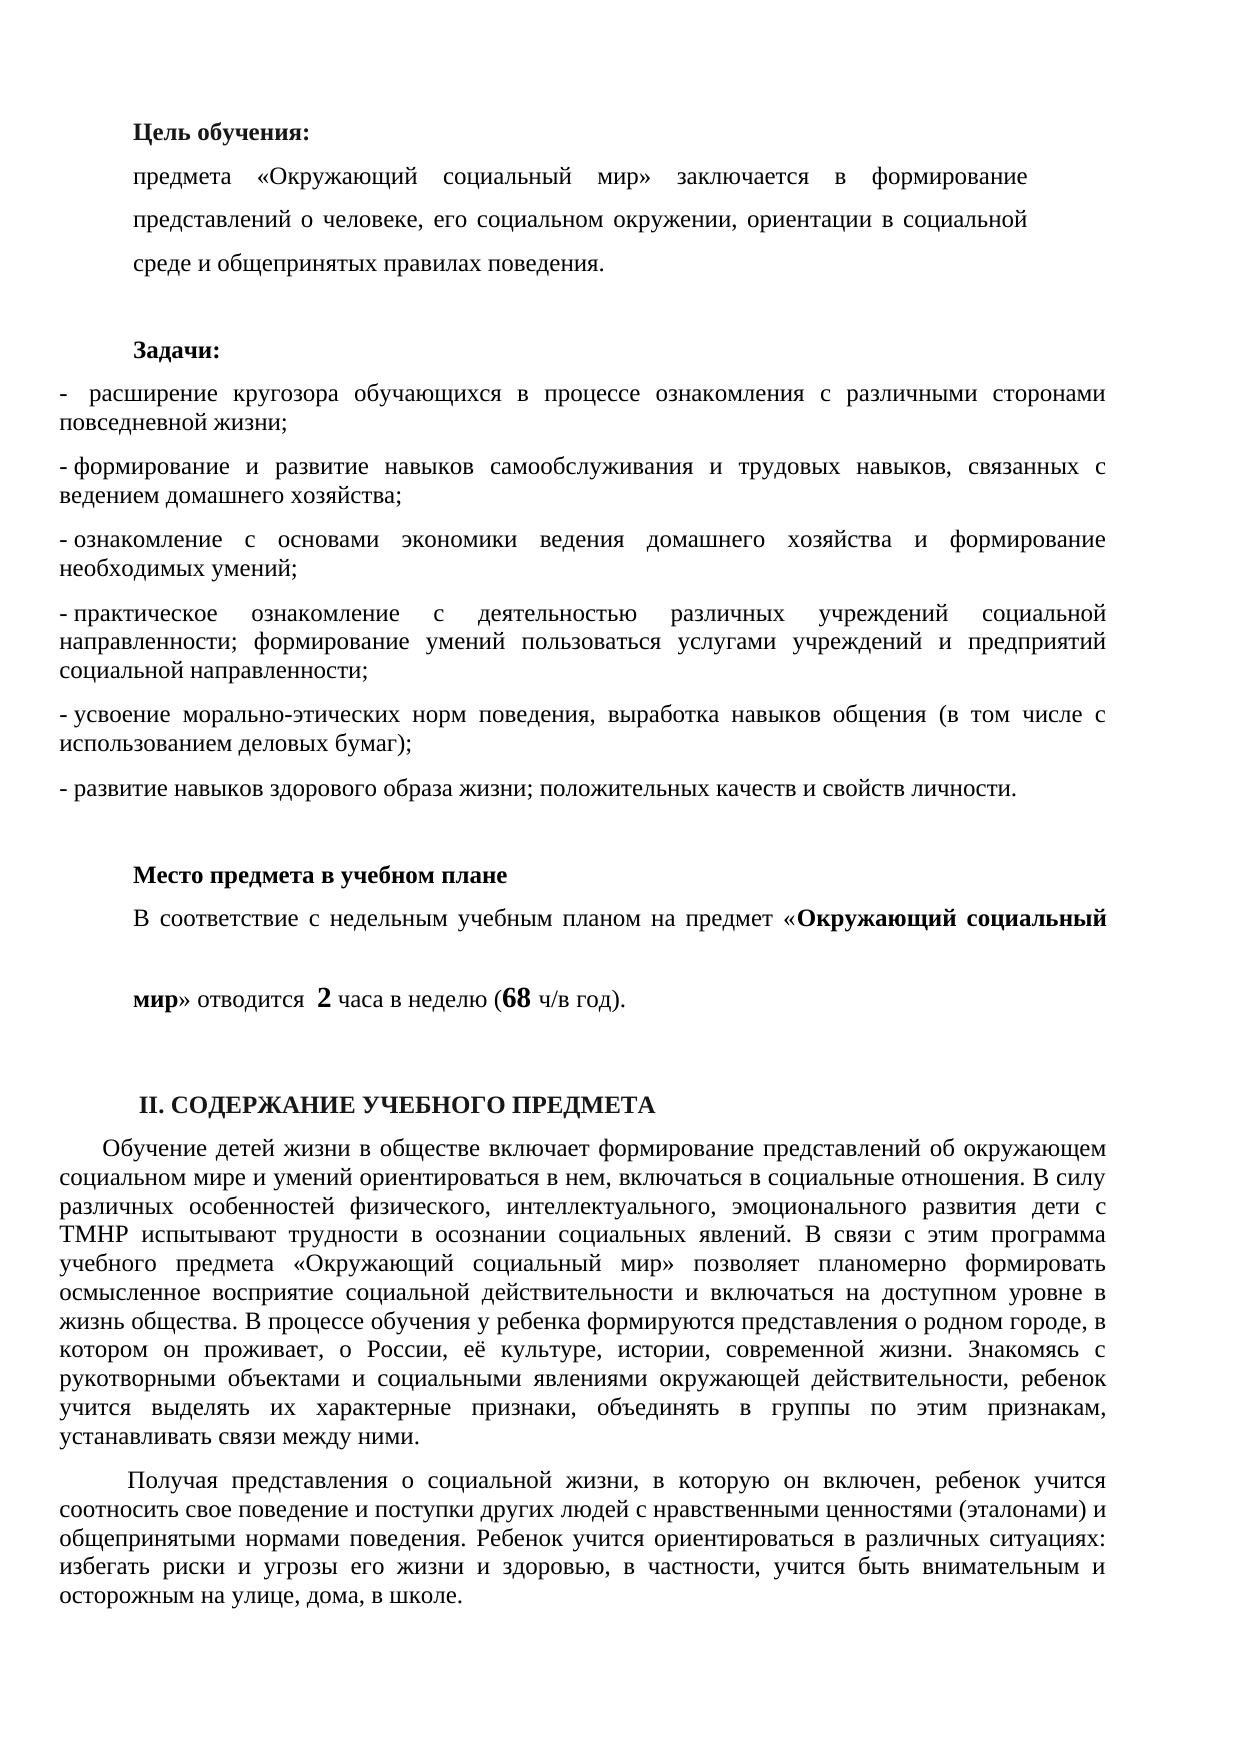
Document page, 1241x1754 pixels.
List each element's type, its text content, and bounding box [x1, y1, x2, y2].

text - развитие навыков здорового образа жизни; положительных качеств и свойств личности. [59, 773, 1107, 801]
text В соответствие с недельным учебным планом на предмет «Окружающий социальный мир» отводится 2 часа в неделю (68 ч/в год). [133, 903, 1107, 1018]
text Место предмета в учебном плане [133, 860, 1107, 889]
text - расширение кругозора обучающихся в процессе ознакомления с различными сторонами повседневной жизни; [59, 378, 1107, 436]
text Цель обучения: [133, 117, 1029, 146]
text Получая представления о социальной жизни, в которую он включен, ребенок учится соотносить свое поведение и поступки других людей с нравственными ценностями (эталонами) и общепринятыми нормами поведения. Ребенок учится ориентироваться в различных ситуациях: избегать риски и угрозы его жизни и здоровью, в частности, учится быть внимательным и осторожным на улице, дома, в школе. [59, 1465, 1107, 1609]
text - формирование и развитие навыков самообслуживания и трудовых навыков, связанных с ведением домашнего хозяйства; [59, 451, 1107, 509]
text Задачи: [133, 335, 1107, 364]
text - практическое ознакомление с деятельностью различных учреждений социальной направленности; формирование умений пользоваться услугами учреждений и предприятий социальной направленности; [59, 598, 1107, 684]
text II. СОДЕРЖАНИЕ УЧЕБНОГО ПРЕДМЕТА [82, 1090, 1107, 1119]
text - усвоение морально-этических норм поведения, выработка навыков общения (в том числе с использованием деловых бумаг); [59, 699, 1107, 757]
text Обучение детей жизни в обществе включает формирование представлений об окружающем социальном мире и умений ориентироваться в нем, включаться в социальные отношения. В силу различных особенностей физического, интеллектуального, эмоционального развития дети с ТМНР испытывают трудности в осознании социальных явлений. В связи с этим программа учебного предмета «Окружающий социальный мир» позволяет планомерно формировать осмысленное восприятие социальной действительности и включаться на доступном уровне в жизнь общества. В процессе обучения у ребенка формируются представления о родном городе, в котором он проживает, о России, её культуре, истории, современной жизни. Знакомясь с рукотворными объектами и социальными явлениями окружающей действительности, ребенок учится выделять их характерные признаки, объединять в группы по этим признакам, устанавливать связи между ними. [59, 1133, 1107, 1449]
text предмета «Окружающий социальный мир» заключается в формирование представлений о человеке, его социальном окружении, ориентации в социальной среде и общепринятых правилах поведения. [133, 161, 1029, 276]
text - ознакомление с основами экономики ведения домашнего хозяйства и формирование необходимых умений; [59, 524, 1107, 582]
